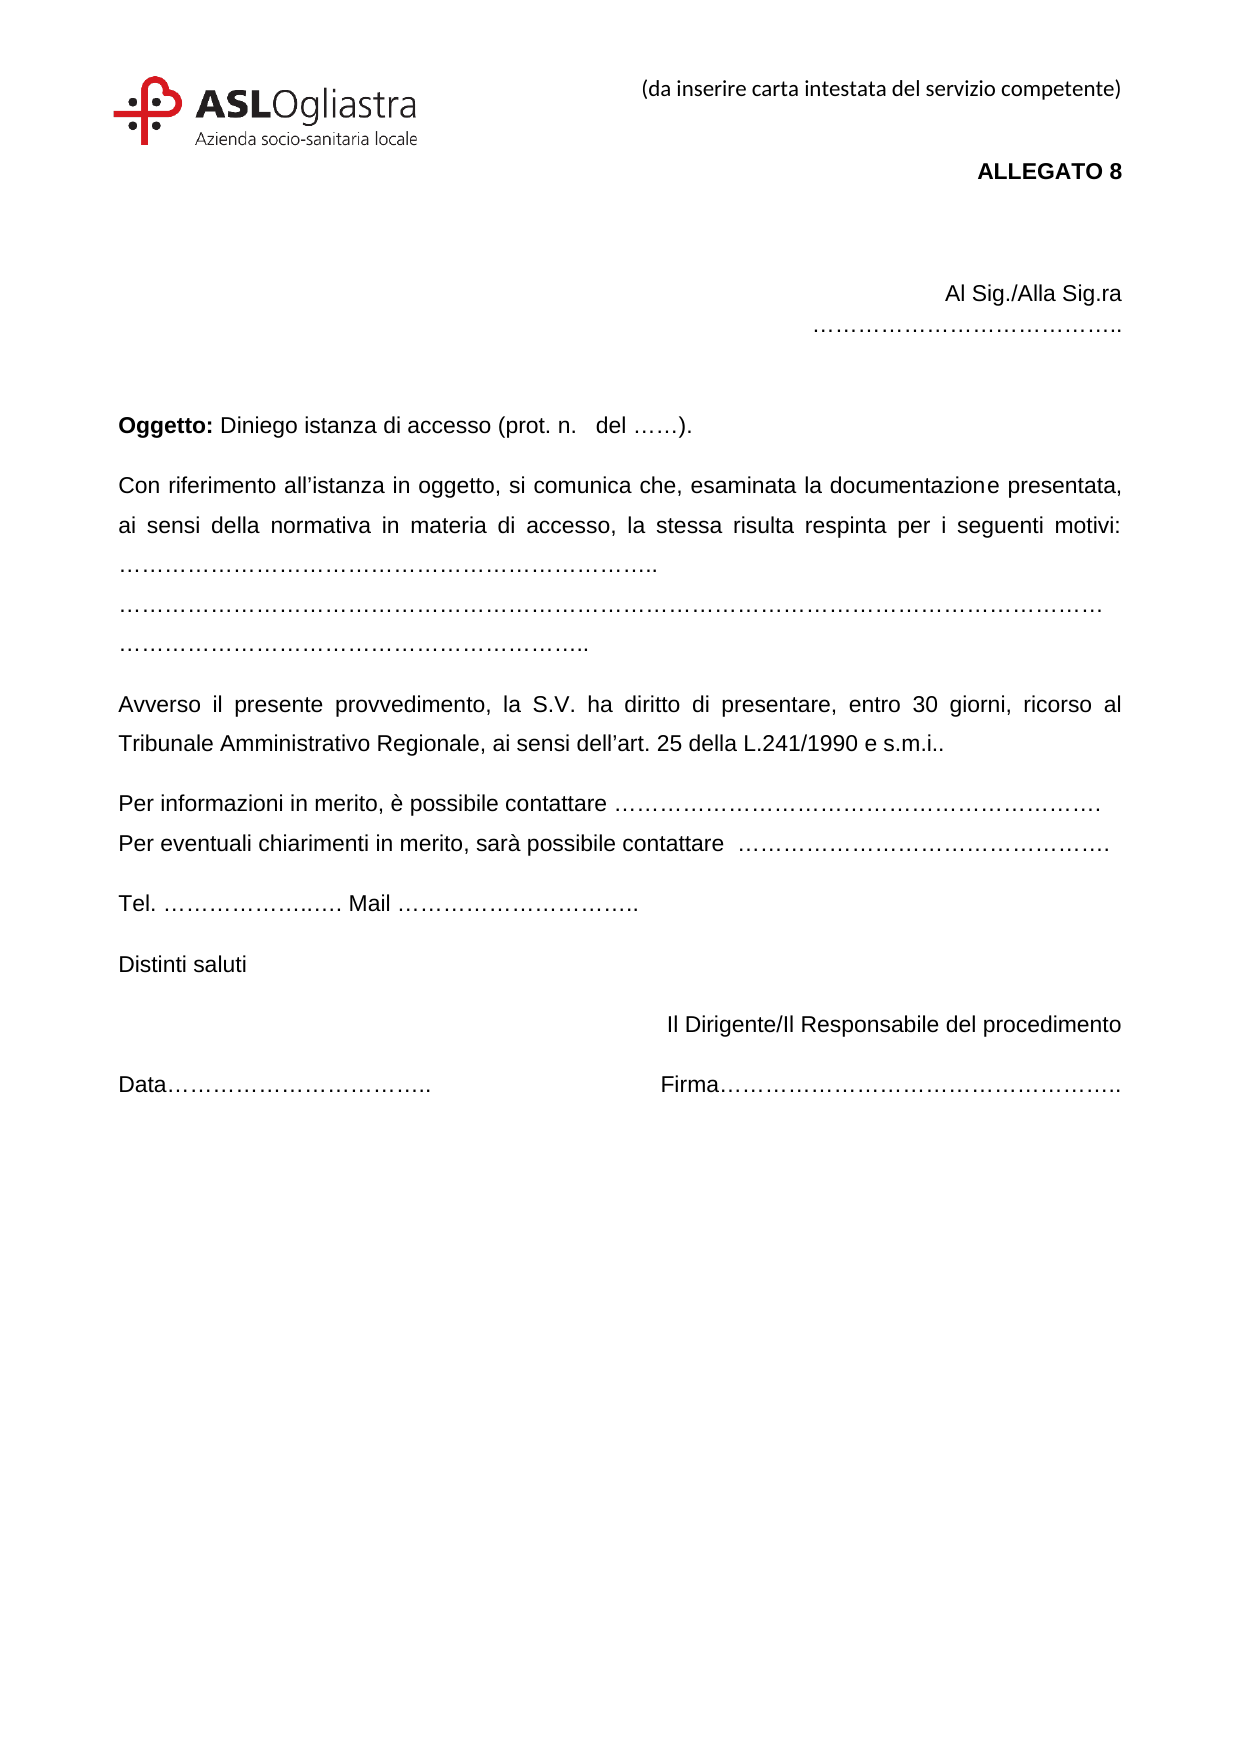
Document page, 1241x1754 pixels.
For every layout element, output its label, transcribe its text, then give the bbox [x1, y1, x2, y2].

text Distinti saluti [118, 951, 1122, 977]
text Al Sig./Alla Sig.ra [561, 280, 1122, 307]
text Per eventuali chiarimenti in merito, sarà possibile contattare …………………………………………. [118, 830, 1122, 856]
text ALLEGATO 8 [118, 158, 1122, 184]
text Data…………………………….. Firma…………………………………………….. [118, 1071, 1122, 1097]
text Tel. ………………..…. Mail ………………………….. [118, 890, 1122, 917]
text Avverso il presente provvedimento, la S.V. ha diritto di presentare, entro 30 giorni, ricorso al Tribunale Amministrativo Regionale, ai sensi dell’art. 25 della L.241/1990 e s.m.i.. [118, 691, 1122, 756]
text Per informazioni in merito, è possibile contattare ………………………………………………………. [118, 790, 1122, 817]
text Oggetto: Diniego istanza di accesso (prot. n. del ……). [118, 412, 1122, 438]
picture [111, 73, 417, 150]
text Il Dirigente/Il Responsabile del procedimento [118, 1011, 1122, 1037]
text ………………………………….. [561, 311, 1122, 337]
text Con riferimento all’istanza in oggetto, si comunica che, esaminata la documentazione presentata, ai sensi della normativa in materia di accesso, la stessa risulta respinta per i seguenti motivi: ……………………………………………………………..……………………………………………………………………………………………………………………………………………………………………….. [118, 472, 1122, 657]
